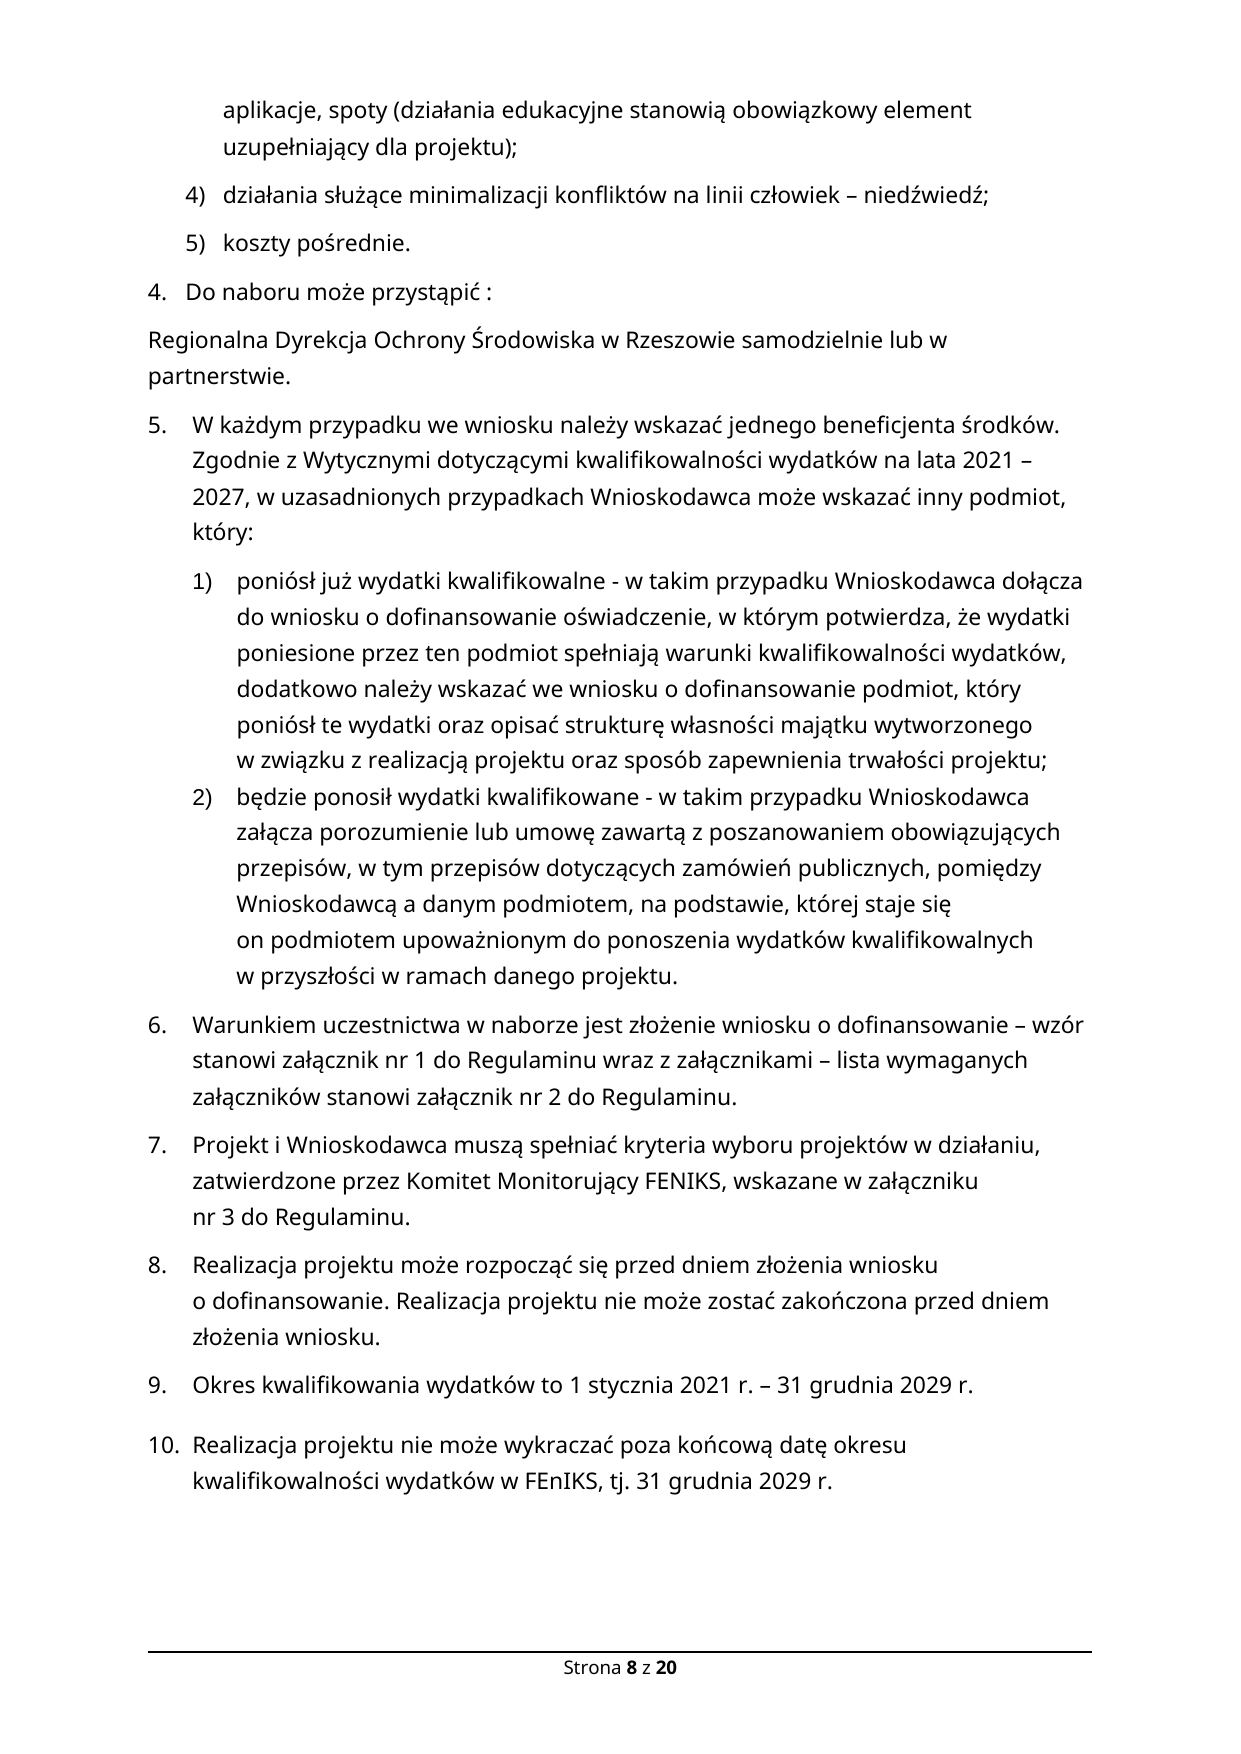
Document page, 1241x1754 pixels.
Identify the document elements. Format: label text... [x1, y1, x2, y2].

list Warunkiem uczestnictwa w naborze jest złożenie wniosku o dofinansowanie – wzór stanowi załącznik nr 1 do Regulaminu wraz z załącznikami – lista wymaganych załączników stanowi załącznik nr 2 do Regulaminu. [148, 1008, 1092, 1112]
list Realizacja projektu może rozpocząć się przed dniem złożenia wniosku o dofinansowanie. Realizacja projektu nie może zostać zakończona przed dniem złożenia wniosku. [148, 1249, 1092, 1352]
list Do naboru może przystąpić : [148, 276, 1092, 307]
list Projekt i Wnioskodawca muszą spełniać kryteria wyboru projektów w działaniu, zatwierdzone przez Komitet Monitorujący FENIKS, wskazane w załączniku nr 3 do Regulaminu. [148, 1129, 1092, 1232]
list będzie ponosił wydatki kwalifikowane - w takim przypadku Wnioskodawca załącza porozumienie lub umowę zawartą z poszanowaniem obowiązujących przepisów, w tym przepisów dotyczących zamówień publicznych, pomiędzy Wnioskodawcą a danym podmiotem, na podstawie, której staje się on podmiotem upoważnionym do ponoszenia wydatków kwalifikowalnych w przyszłości w ramach danego projektu. [192, 780, 1092, 991]
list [185, 94, 1092, 162]
list koszty pośrednie. [185, 227, 1092, 258]
list Realizacja projektu nie może wykraczać poza końcową datę okresu kwalifikowalności wydatków w FEnIKS, tj. 31 grudnia 2029 r. [148, 1429, 1092, 1496]
list W każdym przypadku we wniosku należy wskazać jednego beneficjenta środków. Zgodnie z Wytycznymi dotyczącymi kwalifikowalności wydatków na lata 2021 – 2027, w uzasadnionych przypadkach Wnioskodawca może wskazać inny podmiot, który: [148, 408, 1092, 548]
list działania służące minimalizacji konfliktów na linii człowiek – niedźwiedź; [185, 179, 1092, 210]
text Regionalna Dyrekcja Ochrony Środowiska w Rzeszowie samodzielnie lub w partnerstwie. [148, 324, 1092, 391]
list Okres kwalifikowania wydatków to 1 stycznia 2021 r. – 31 grudnia 2029 r. [148, 1369, 1092, 1401]
list poniósł już wydatki kwalifikowalne - w takim przypadku Wnioskodawca dołącza do wniosku o dofinansowanie oświadczenie, w którym potwierdza, że wydatki poniesione przez ten podmiot spełniają warunki kwalifikowalności wydatków, dodatkowo należy wskazać we wniosku o dofinansowanie podmiot, który poniósł te wydatki oraz opisać strukturę własności majątku wytworzonego w związku z realizacją projektu oraz sposób zapewnienia trwałości projektu; [192, 565, 1092, 776]
